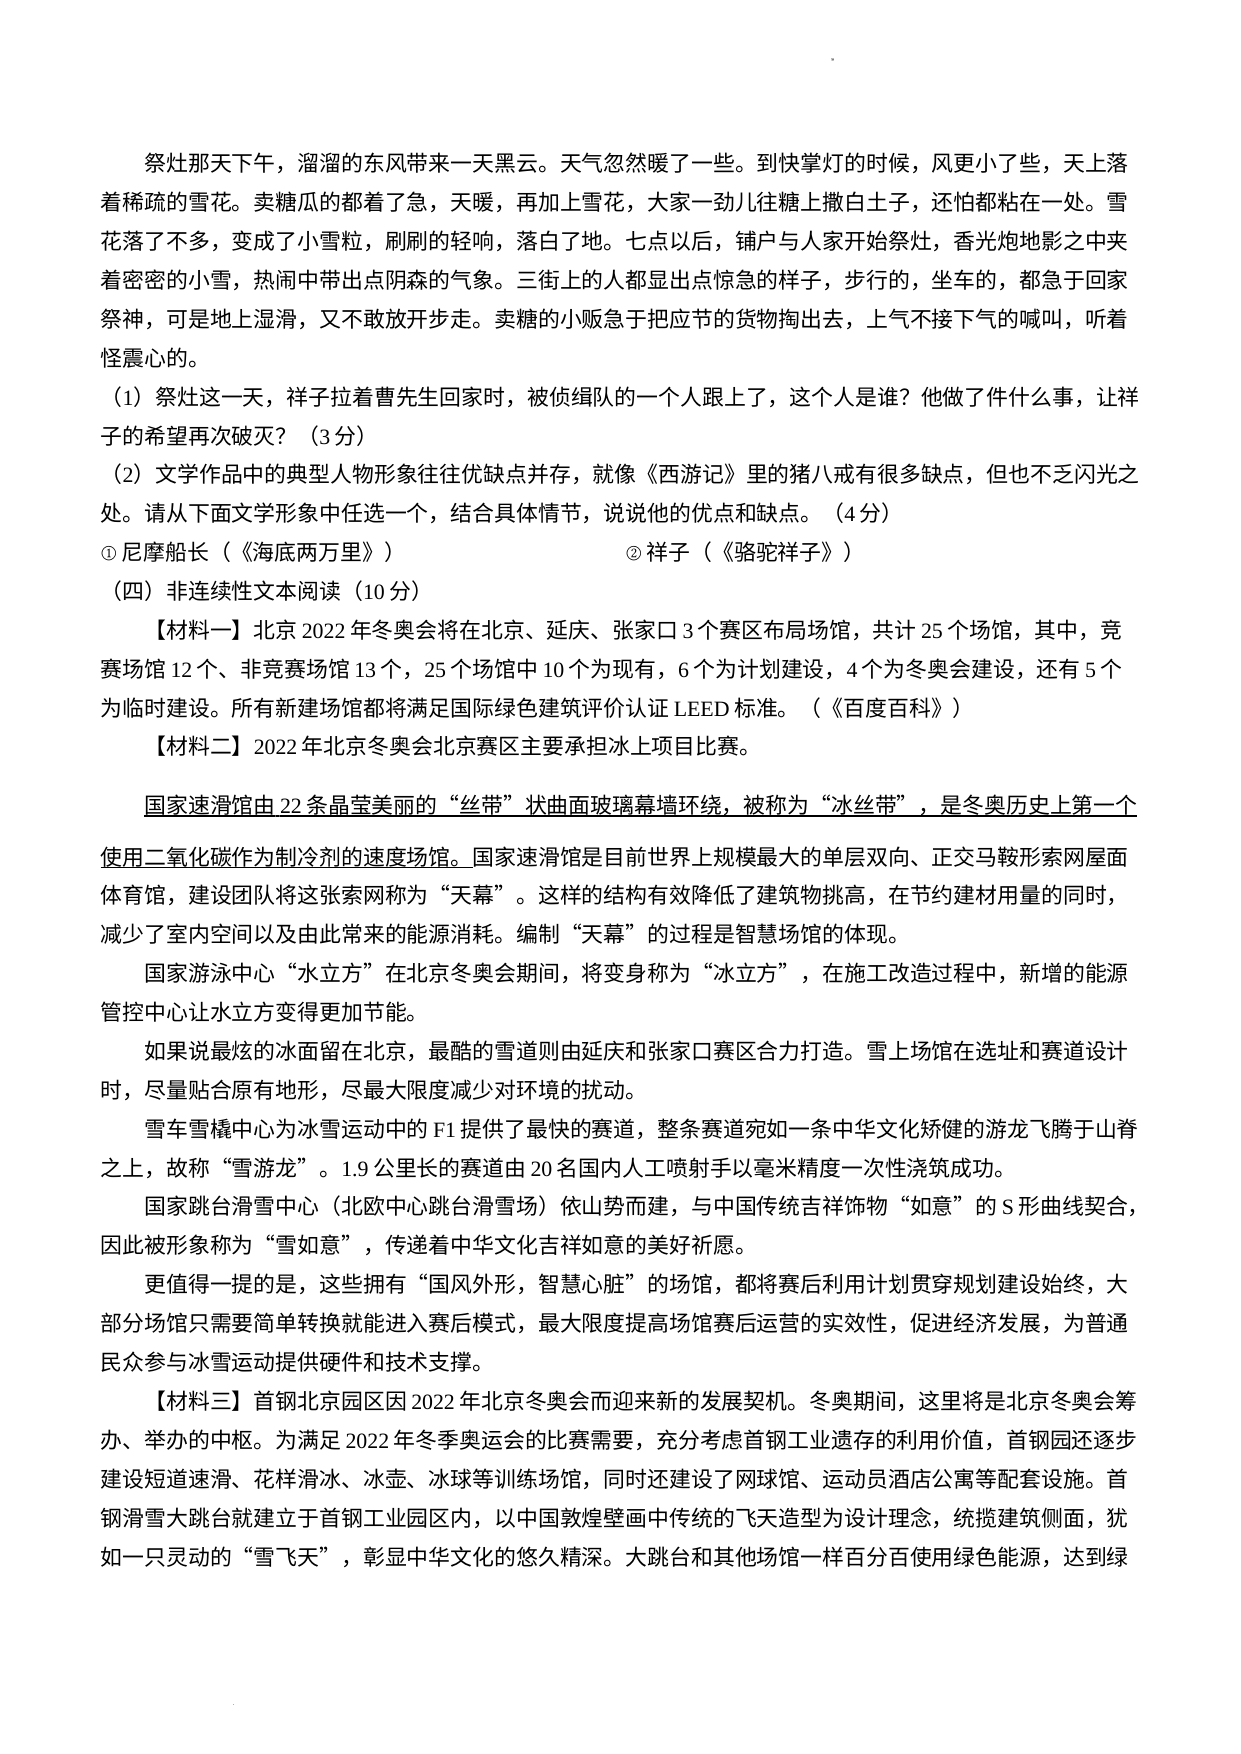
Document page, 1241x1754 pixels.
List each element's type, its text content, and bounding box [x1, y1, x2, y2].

text 更值得一提的是，这些拥有“国风外形，智慧心脏”的场馆，都将赛后利用计划贯穿规划建设始终，大部分场馆只需要简单转换就能进入赛后模式，最大限度提高场馆赛后运营的实效性，促进经济发展，为普通民众参与冰雪运动提供硬件和技术支撑。 [100, 1267, 1140, 1377]
text 雪车雪橇中心为冰雪运动中的F1提供了最快的赛道，整条赛道宛如一条中华文化矫健的游龙飞腾于山脊之上，故称“雪游龙”。1.9公里长的赛道由20名国内人工喷射手以毫米精度一次性浇筑成功。 [100, 1111, 1140, 1183]
text 如果说最炫的冰面留在北京，最酷的雪道则由延庆和张家口赛区合力打造。雪上场馆在选址和赛道设计时，尽量贴合原有地形，尽最大限度减少对环境的扰动。 [100, 1033, 1140, 1105]
text （1）祭灶这一天，祥子拉着曹先生回家时，被侦缉队的一个人跟上了，这个人是谁？他做了件什么事，让祥子的希望再次破灭？（3分） [100, 379, 1140, 451]
text 【材料一】北京2022年冬奥会将在北京、延庆、张家口3个赛区布局场馆，共计25个场馆，其中，竞赛场馆12个、非竞赛场馆13个，25个场馆中10个为现有，6个为计划建设，4个为冬奥会建设，还有5个为临时建设。所有新建场馆都将满足国际绿色建筑评价认证LEED标准。（《百度百科》） [100, 612, 1140, 723]
text （四）非连续性文本阅读（10分） [100, 573, 1140, 606]
text 祭灶那天下午，溜溜的东风带来一天黑云。天气忽然暖了一些。到快掌灯的时候，风更小了些，天上落着稀疏的雪花。卖糖瓜的都着了急，天暖，再加上雪花，大家一劲儿往糖上撒白土子，还怕都粘在一处。雪花落了不多，变成了小雪粒，刷刷的轻响，落白了地。七点以后，铺户与人家开始祭灶，香光炮地影之中夹着密密的小雪，热闹中带出点阴森的气象。三街上的人都显出点惊急的样子，步行的，坐车的，都急于回家祭神，可是地上湿滑，又不敢放开步走。卖糖的小贩急于把应节的货物掏出去，上气不接下气的喊叫，听着怪震心的。 [100, 146, 1140, 373]
text 国家跳台滑雪中心（北欧中心跳台滑雪场）依山势而建，与中国传统吉祥饰物“如意”的S形曲线契合，因此被形象称为“雪如意”，传递着中华文化吉祥如意的美好祈愿。 [100, 1189, 1140, 1260]
text 国家游泳中心“水立方”在北京冬奥会期间，将变身称为“冰立方”，在施工改造过程中，新增的能源管控中心让水立方变得更加节能。 [100, 956, 1140, 1027]
text 【材料二】2022年北京冬奥会北京赛区主要承担冰上项目比赛。 [100, 729, 1140, 761]
text ①尼摩船长（《海底两万里》） ②祥子（《骆驼祥子》） [100, 535, 1140, 567]
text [100, 1383, 1140, 1572]
text （2）文学作品中的典型人物形象往往优缺点并存，就像《西游记》里的猪八戒有很多缺点，但也不乏闪光之处。请从下面文学形象中任选一个，结合具体情节，说说他的优点和缺点。（4分） [100, 457, 1140, 528]
text 国家速滑馆由22条晶莹美丽的“丝带”状曲面玻璃幕墙环绕，被称为“冰丝带”，是冬奥历史上第一个使用二氧化碳作为制冷剂的速度场馆。国家速滑馆是目前世界上规模最大的单层双向、正交马鞍形索网屋面体育馆，建设团队将这张索网称为“天幕”。这样的结构有效降低了建筑物挑高，在节约建材用量的同时，减少了室内空间以及由此常来的能源消耗。编制“天幕”的过程是智慧场馆的体现。 [100, 768, 1140, 949]
